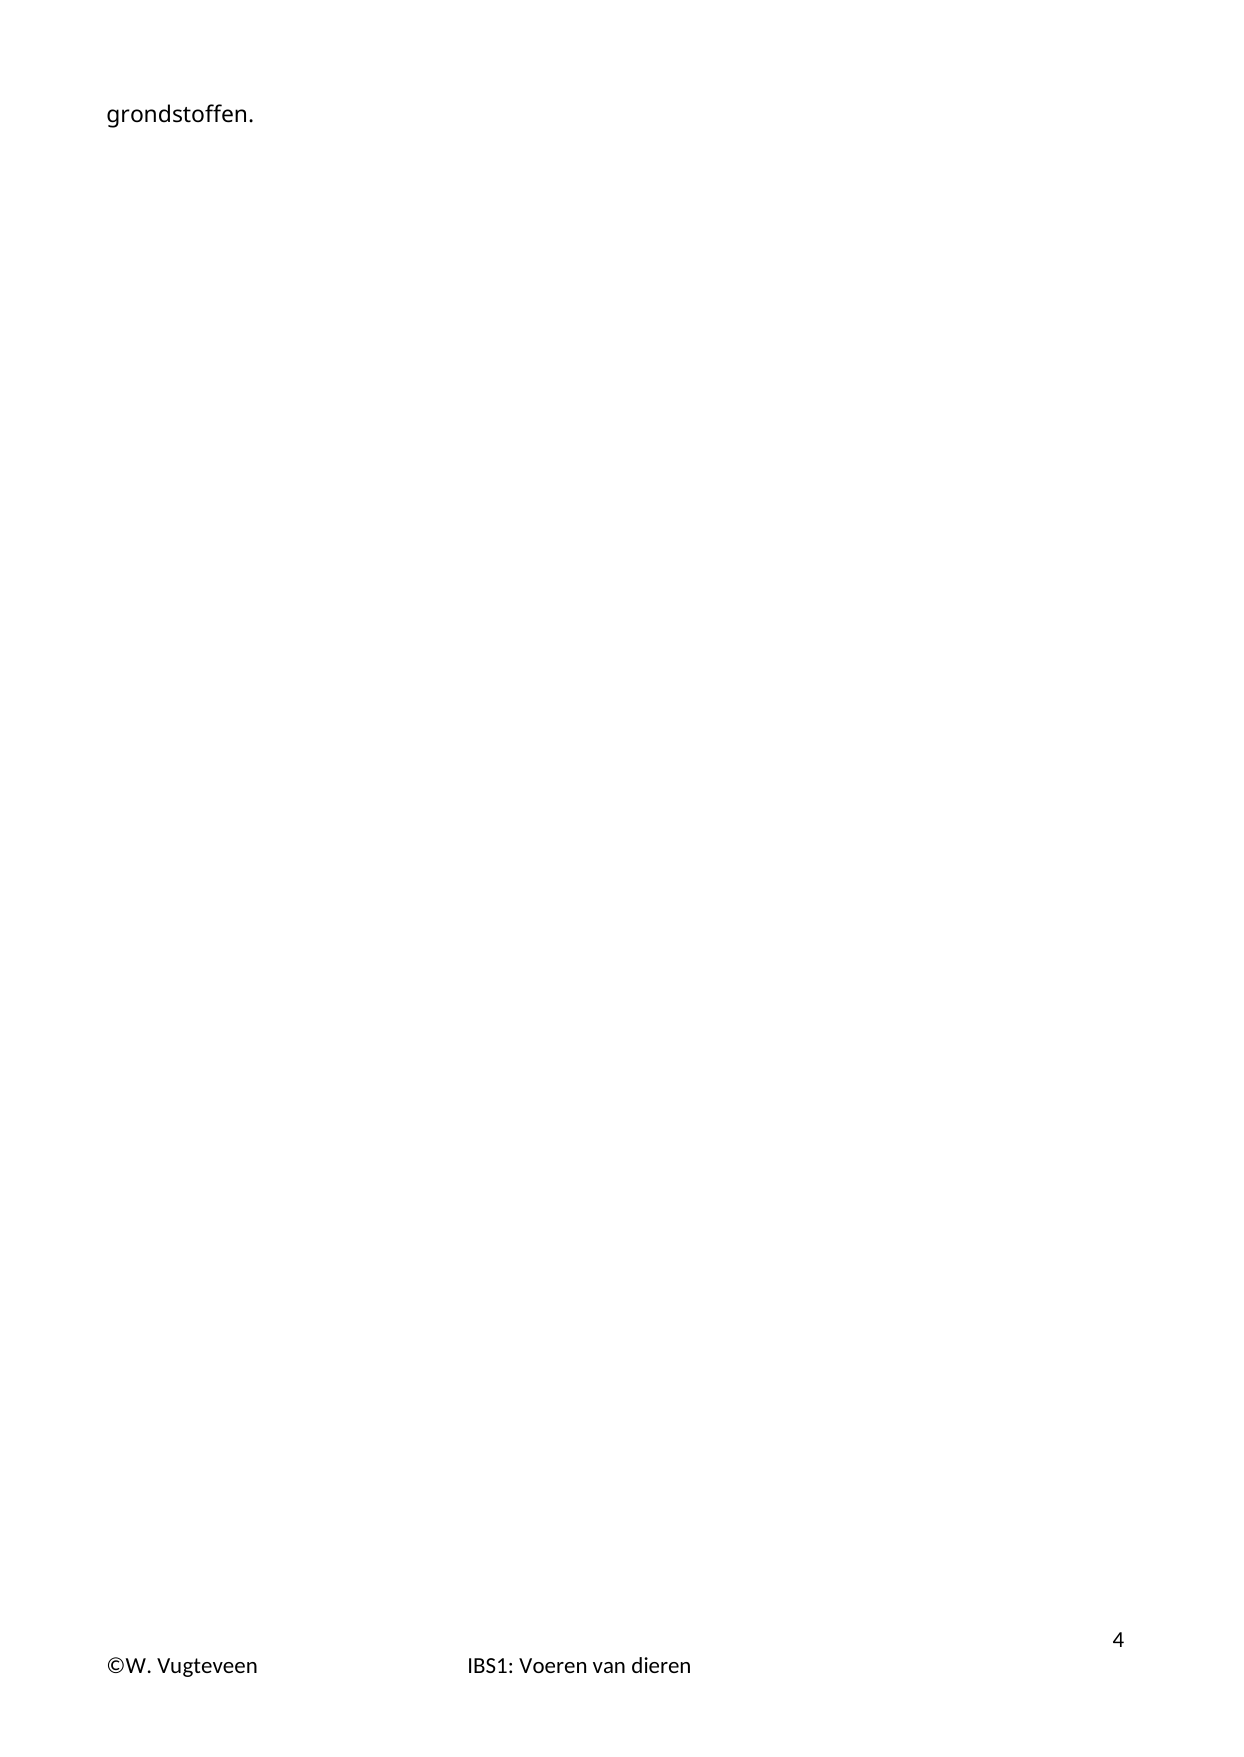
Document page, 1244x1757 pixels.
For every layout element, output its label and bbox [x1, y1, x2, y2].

text [106, 100, 1096, 128]
